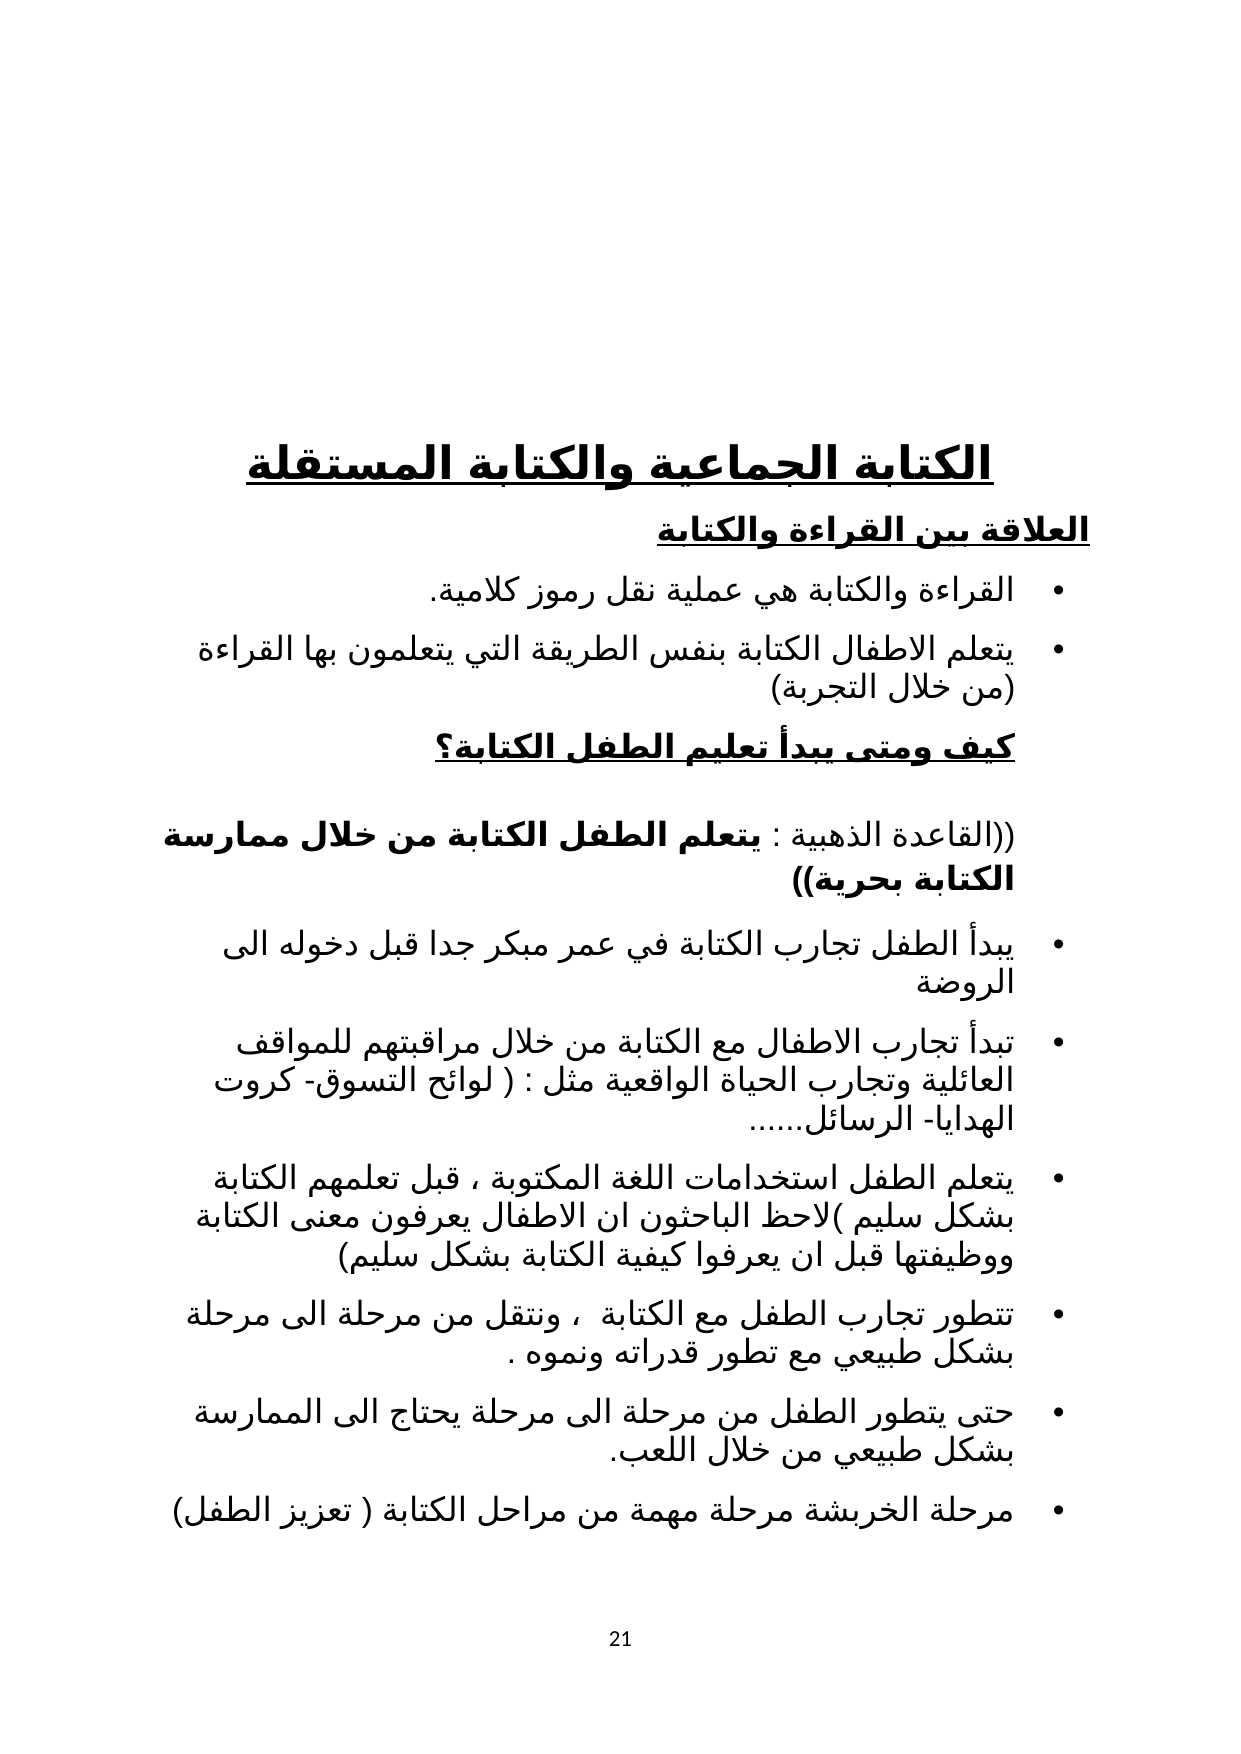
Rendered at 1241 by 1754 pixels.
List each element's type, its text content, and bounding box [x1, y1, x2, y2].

text الكتابة الجماعية والكتابة المستقلة [150, 437, 1090, 489]
list يتعلم الاطفال الكتابة بنفس الطريقة التي يتعلمون بها القراءة (من خلال التجربة) [150, 629, 1053, 706]
list القراءة والكتابة هي عملية نقل رموز كلامية. [150, 570, 1053, 608]
list يتعلم الطفل استخدامات اللغة المكتوبة ، قبل تعلمهم الكتابة بشكل سليم )لاحظ الباحثون ان الاطفال يعرفون معنى الكتابة ووظيفتها قبل ان يعرفوا كيفية الكتابة بشكل سليم) [150, 1158, 1053, 1273]
list يبدأ الطفل تجارب الكتابة في عمر مبكر جدا قبل دخوله الى الروضة [150, 924, 1053, 1001]
text العلاقة بين القراءة والكتابة [150, 510, 1090, 549]
text كيف ومتى يبدأ تعليم الطفل الكتابة؟ ((القاعدة الذهبية : يتعلم الطفل الكتابة من خلال ممارسة الكتابة بحرية)) [150, 727, 1015, 898]
list حتى يتطور الطفل من مرحلة الى مرحلة يحتاج الى الممارسة بشكل طبيعي من خلال اللعب. [150, 1392, 1053, 1469]
list مرحلة الخربشة مرحلة مهمة من مراحل الكتابة ( تعزيز الطفل) [150, 1489, 1053, 1528]
list تبدأ تجارب الاطفال مع الكتابة من خلال مراقبتهم للمواقف العائلية وتجارب الحياة الواقعية مثل : ( لوائح التسوق- كروت الهدايا- الرسائل...... [150, 1022, 1053, 1137]
list تتطور تجارب الطفل مع الكتابة ، ونتقل من مرحلة الى مرحلة بشكل طبيعي مع تطور قدراته ونموه . [150, 1294, 1053, 1371]
